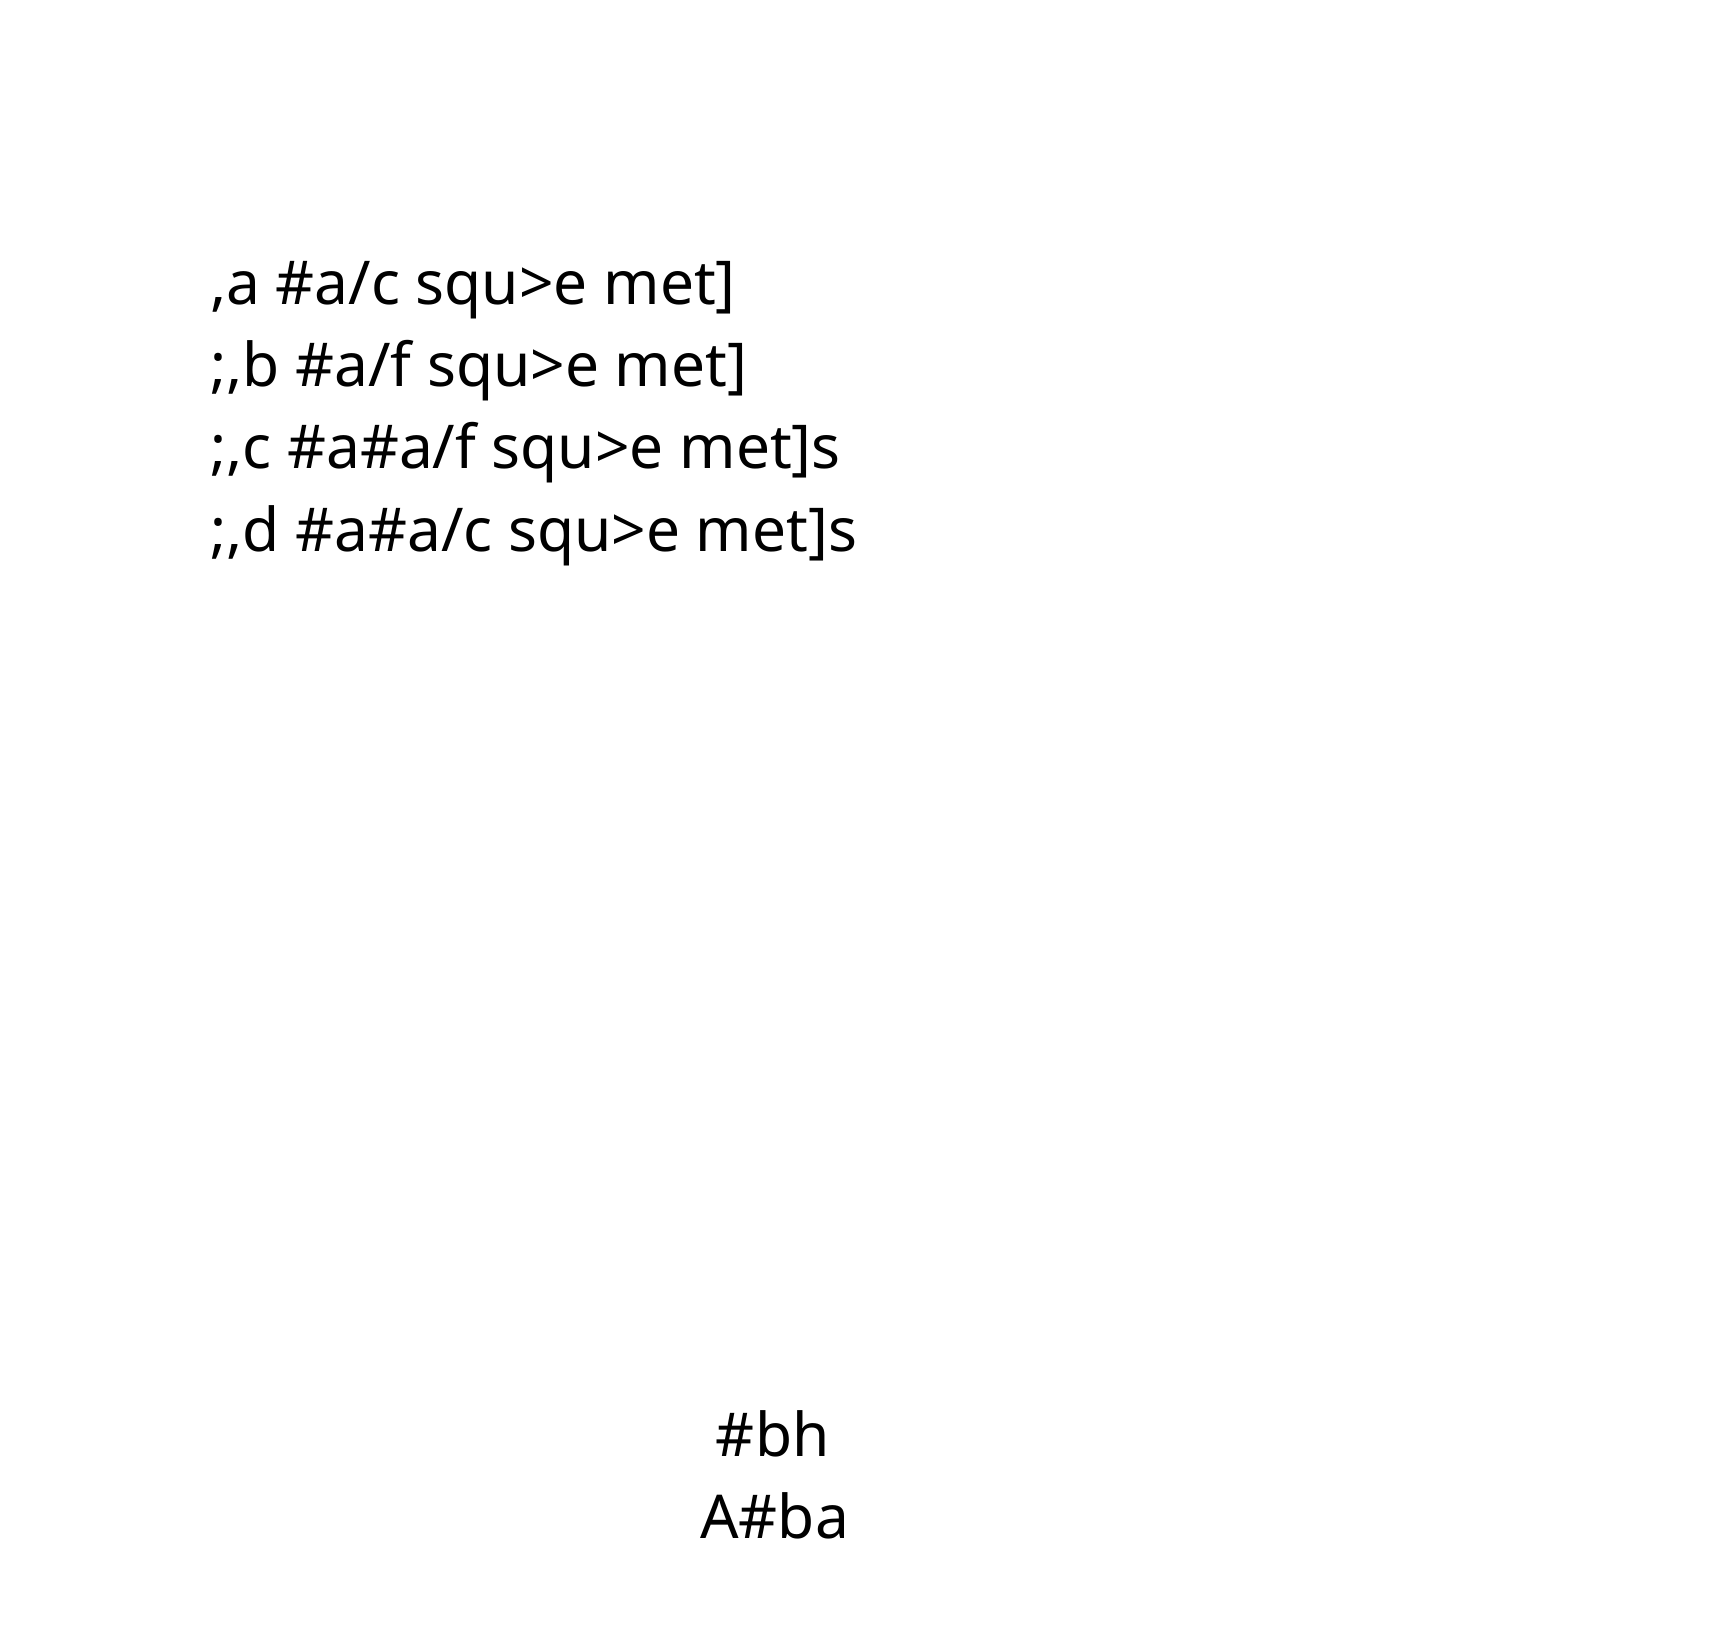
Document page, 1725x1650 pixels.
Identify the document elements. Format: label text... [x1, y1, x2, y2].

text #bh [135, 1392, 1650, 1474]
text ;,c #a#a/f squ>e met]s [135, 404, 1650, 486]
text ;,d #a#a/c squ>e met]s [135, 486, 1650, 569]
text ,a #a/c squ>e met] [135, 239, 1650, 322]
text ;,b #a/f squ>e met] [135, 322, 1650, 404]
text A#ba [135, 1474, 1650, 1556]
